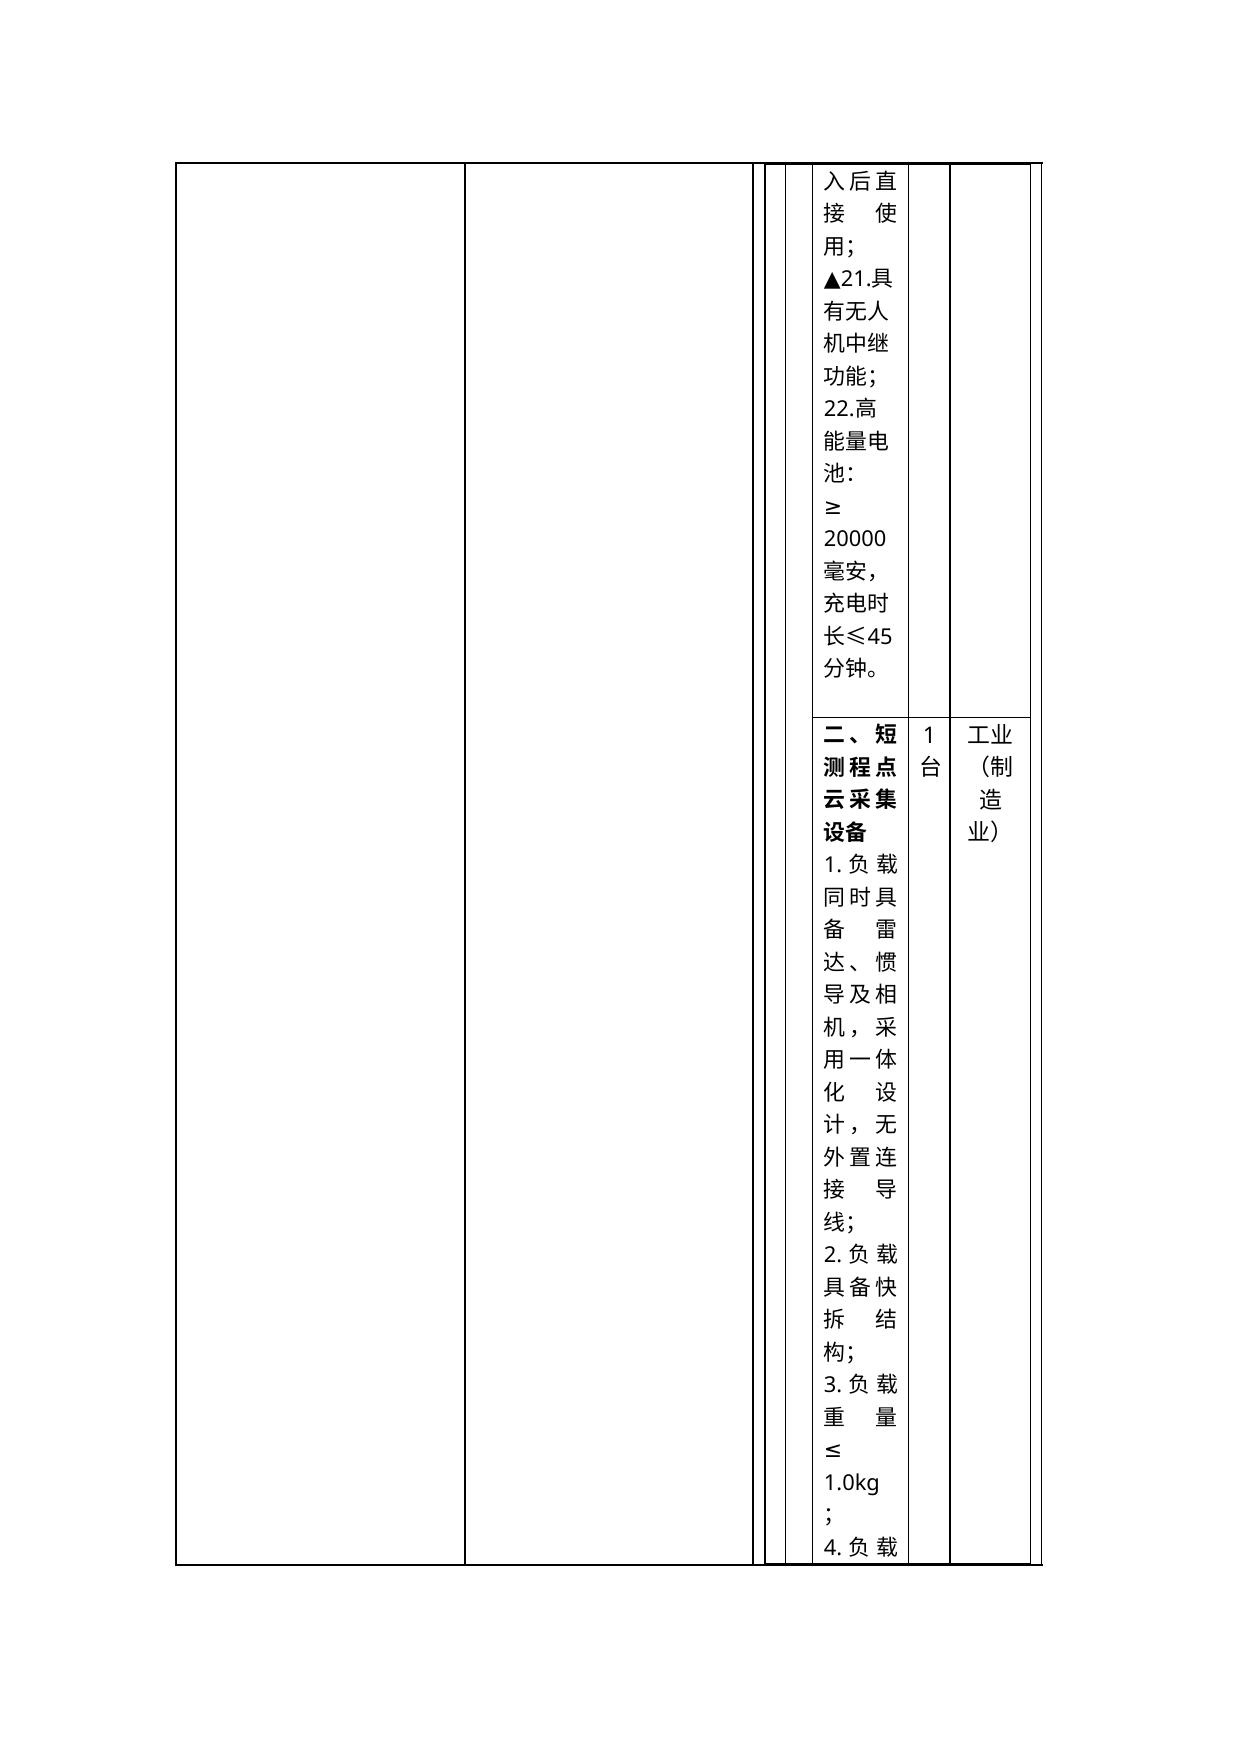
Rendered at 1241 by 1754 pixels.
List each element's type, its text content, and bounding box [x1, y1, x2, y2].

table_cell [754, 164, 764, 1564]
table_cell [909, 165, 949, 717]
table_cell [813, 718, 908, 1563]
table_cell [909, 718, 949, 1563]
table_cell [786, 165, 812, 1563]
table_cell [466, 164, 752, 1564]
table_cell [951, 165, 1030, 717]
table_cell 1 [177, 164, 464, 1564]
table_cell [813, 165, 908, 717]
table_cell [766, 165, 785, 1563]
table_cell [1031, 164, 1041, 1564]
table_cell [951, 718, 1030, 1563]
